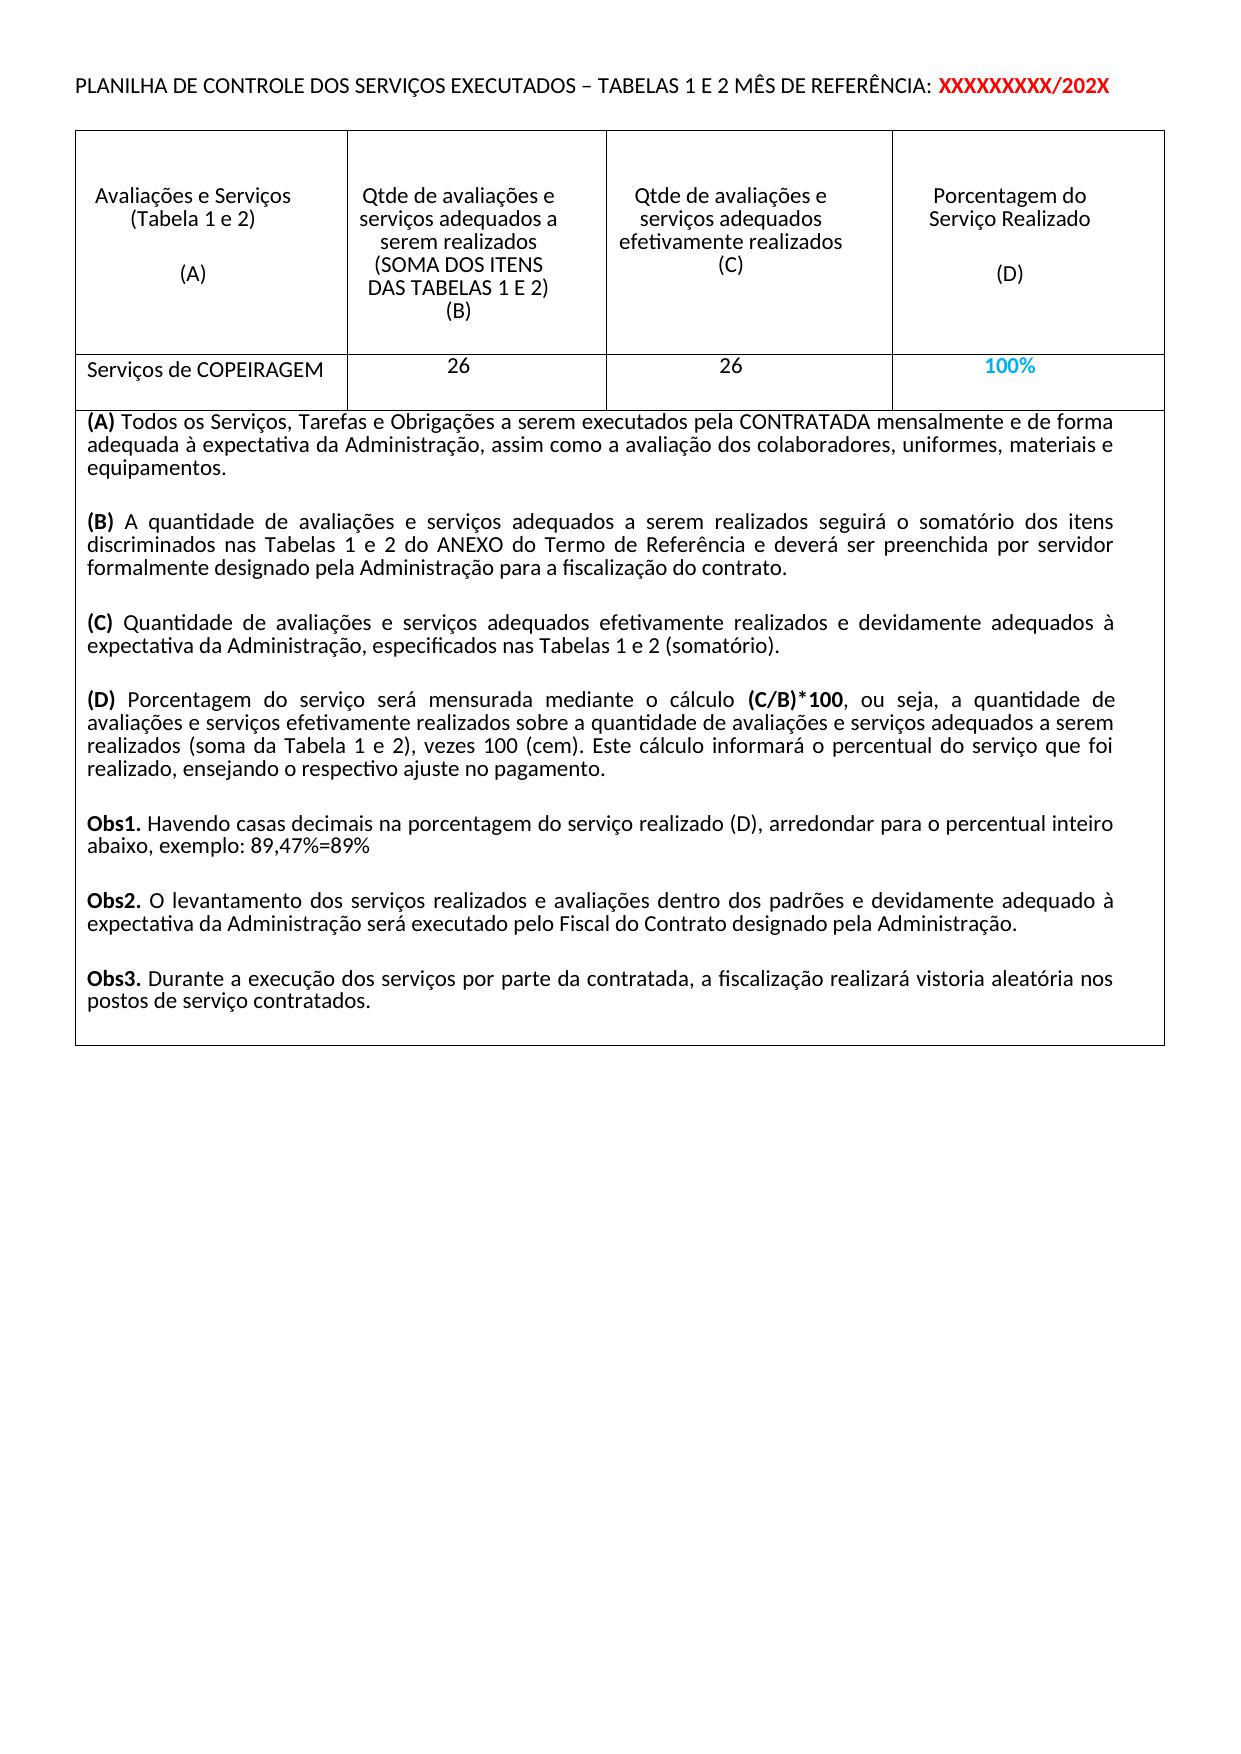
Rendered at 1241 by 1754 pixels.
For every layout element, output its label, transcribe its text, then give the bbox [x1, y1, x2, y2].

table_cell (A) Todos os Serviços, Tarefas e Obrigações a serem executados pela CONTRATADA mensalmente e de forma adequada à expectativa da Administração, assim como a avaliação dos colaboradores, uniformes, materiais e equipamentos. (B) A quantidade de avaliações e serviços adequados a serem realizados seguirá o somatório dos itens discriminados nas Tabelas 1 e 2 do ANEXO do Termo de Referência e deverá ser preenchida por servidor formalmente designado pela Administração para a fiscalização do contrato. (C) Quantidade de avaliações e serviços adequados efetivamente realizados e devidamente adequados à expectativa da Administração, especificados nas Tabelas 1 e 2 (somatório). (D) Porcentagem do serviço será mensurada mediante o cálculo (C/B)*100, ou seja, a quantidade de avaliações e serviços efetivamente realizados sobre a quantidade de avaliações e serviços adequados a serem realizados (soma da Tabela 1 e 2), vezes 100 (cem). Este cálculo informará o percentual do serviço que foi realizado, ensejando o respectivo ajuste no pagamento. Obs1. Havendo casas decimais na porcentagem do serviço realizado (D), arredondar para o percentual inteiro abaixo, exemplo: 89,47%=89% Obs2. O levantamento dos serviços realizados e avaliações dentro dos padrões e devidamente adequado à expectativa da Administração será executado pelo Fiscal do Contrato designado pela Administração. Obs3. Durante a execução dos serviços por parte da contratada, a fiscalização realizará vistoria aleatória nos postos de serviço contratados. [76, 411, 1164, 1045]
table_header Avaliações e Serviços (Tabela 1 e 2) (A) [76, 131, 347, 354]
table_header Qtde de avaliações e serviços adequados a serem realizados (SOMA DOS ITENS DAS TABELAS 1 E 2) (B) [348, 131, 606, 354]
table_header Qtde de avaliações e serviços adequados efetivamente realizados (C) [607, 131, 892, 354]
table_cell 100% [893, 355, 1164, 410]
table_header Porcentagem do Serviço Realizado (D) [893, 131, 1164, 354]
text PLANILHA DE CONTROLE DOS SERVIÇOS EXECUTADOS – TABELAS 1 E 2 MÊS DE REFERÊNCIA: XXXXXXXXX/202X [75, 75, 1128, 98]
table_cell 26 [607, 355, 892, 410]
table_cell 26 [348, 355, 606, 410]
table_cell Serviços de COPEIRAGEM [76, 355, 347, 410]
